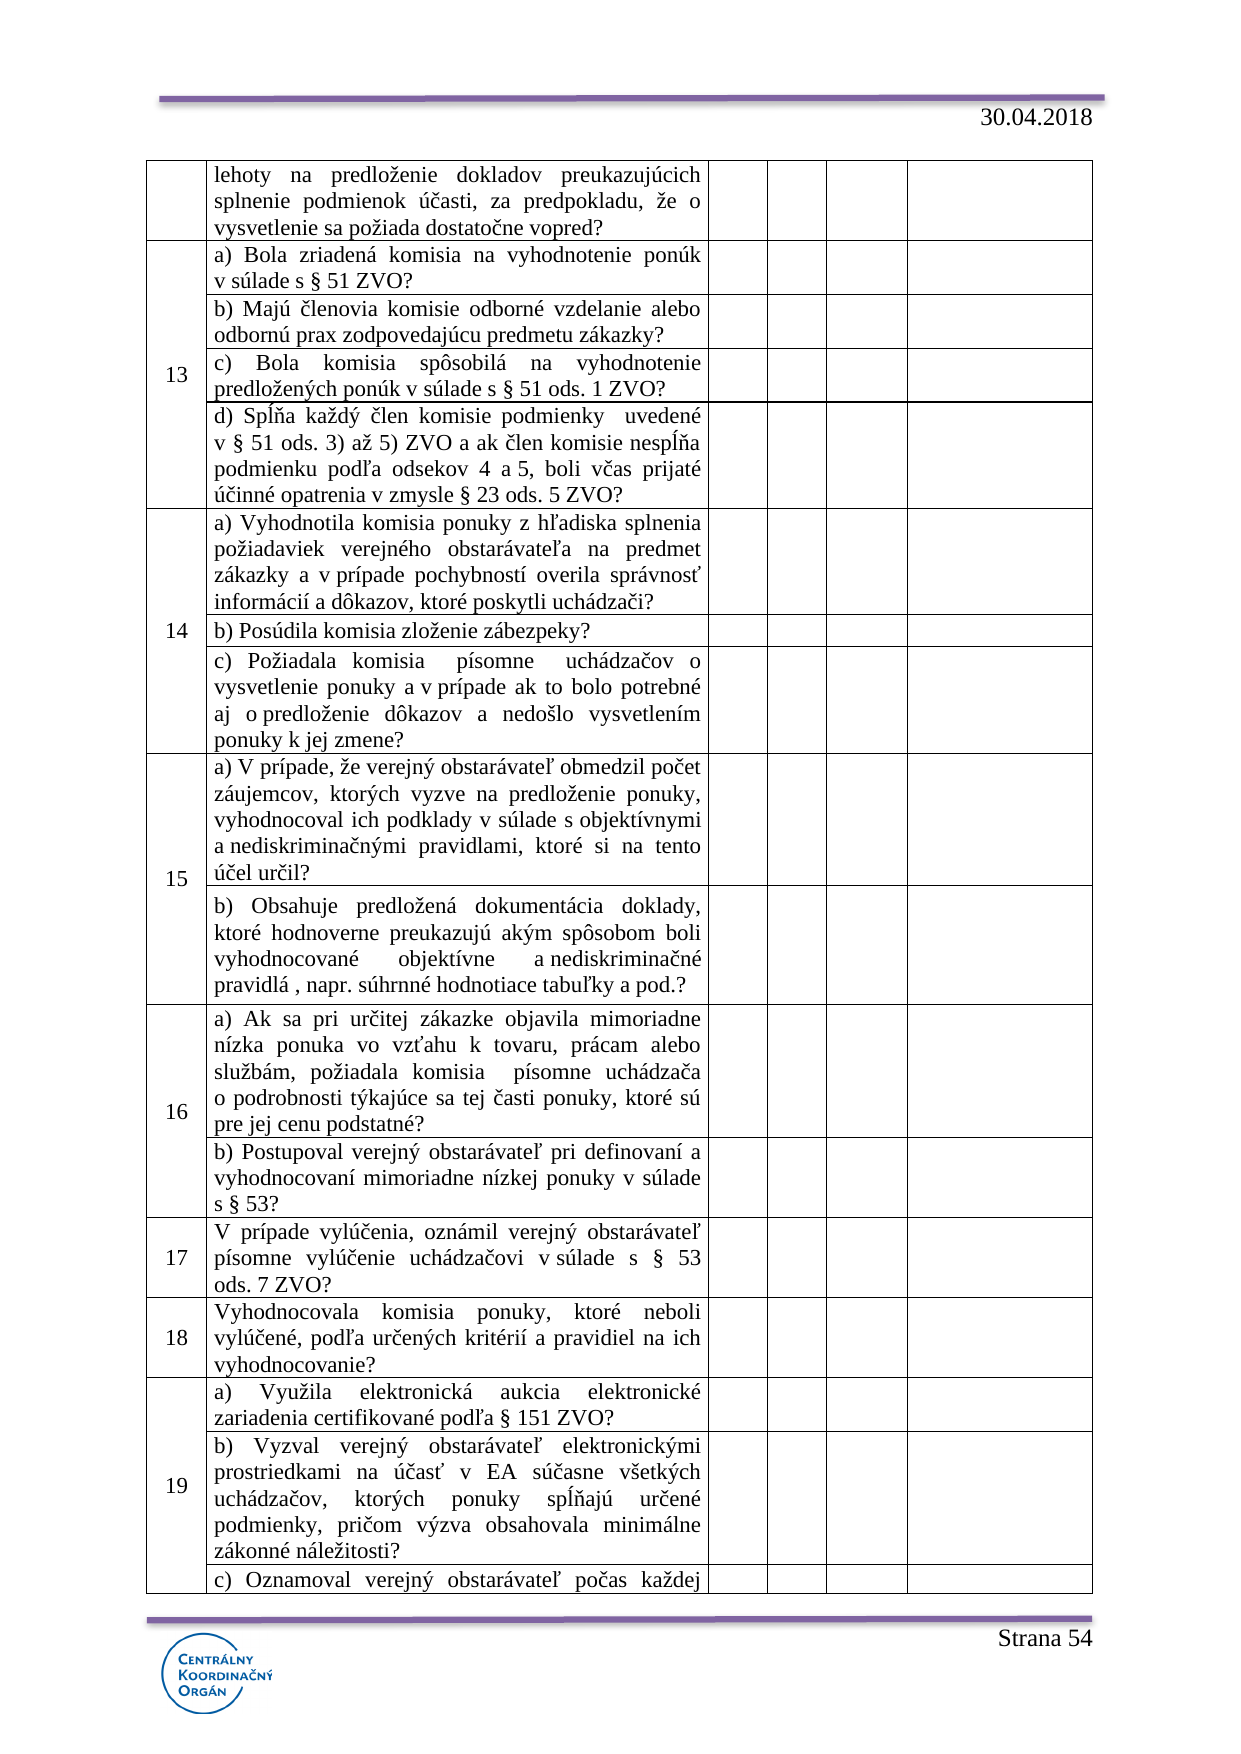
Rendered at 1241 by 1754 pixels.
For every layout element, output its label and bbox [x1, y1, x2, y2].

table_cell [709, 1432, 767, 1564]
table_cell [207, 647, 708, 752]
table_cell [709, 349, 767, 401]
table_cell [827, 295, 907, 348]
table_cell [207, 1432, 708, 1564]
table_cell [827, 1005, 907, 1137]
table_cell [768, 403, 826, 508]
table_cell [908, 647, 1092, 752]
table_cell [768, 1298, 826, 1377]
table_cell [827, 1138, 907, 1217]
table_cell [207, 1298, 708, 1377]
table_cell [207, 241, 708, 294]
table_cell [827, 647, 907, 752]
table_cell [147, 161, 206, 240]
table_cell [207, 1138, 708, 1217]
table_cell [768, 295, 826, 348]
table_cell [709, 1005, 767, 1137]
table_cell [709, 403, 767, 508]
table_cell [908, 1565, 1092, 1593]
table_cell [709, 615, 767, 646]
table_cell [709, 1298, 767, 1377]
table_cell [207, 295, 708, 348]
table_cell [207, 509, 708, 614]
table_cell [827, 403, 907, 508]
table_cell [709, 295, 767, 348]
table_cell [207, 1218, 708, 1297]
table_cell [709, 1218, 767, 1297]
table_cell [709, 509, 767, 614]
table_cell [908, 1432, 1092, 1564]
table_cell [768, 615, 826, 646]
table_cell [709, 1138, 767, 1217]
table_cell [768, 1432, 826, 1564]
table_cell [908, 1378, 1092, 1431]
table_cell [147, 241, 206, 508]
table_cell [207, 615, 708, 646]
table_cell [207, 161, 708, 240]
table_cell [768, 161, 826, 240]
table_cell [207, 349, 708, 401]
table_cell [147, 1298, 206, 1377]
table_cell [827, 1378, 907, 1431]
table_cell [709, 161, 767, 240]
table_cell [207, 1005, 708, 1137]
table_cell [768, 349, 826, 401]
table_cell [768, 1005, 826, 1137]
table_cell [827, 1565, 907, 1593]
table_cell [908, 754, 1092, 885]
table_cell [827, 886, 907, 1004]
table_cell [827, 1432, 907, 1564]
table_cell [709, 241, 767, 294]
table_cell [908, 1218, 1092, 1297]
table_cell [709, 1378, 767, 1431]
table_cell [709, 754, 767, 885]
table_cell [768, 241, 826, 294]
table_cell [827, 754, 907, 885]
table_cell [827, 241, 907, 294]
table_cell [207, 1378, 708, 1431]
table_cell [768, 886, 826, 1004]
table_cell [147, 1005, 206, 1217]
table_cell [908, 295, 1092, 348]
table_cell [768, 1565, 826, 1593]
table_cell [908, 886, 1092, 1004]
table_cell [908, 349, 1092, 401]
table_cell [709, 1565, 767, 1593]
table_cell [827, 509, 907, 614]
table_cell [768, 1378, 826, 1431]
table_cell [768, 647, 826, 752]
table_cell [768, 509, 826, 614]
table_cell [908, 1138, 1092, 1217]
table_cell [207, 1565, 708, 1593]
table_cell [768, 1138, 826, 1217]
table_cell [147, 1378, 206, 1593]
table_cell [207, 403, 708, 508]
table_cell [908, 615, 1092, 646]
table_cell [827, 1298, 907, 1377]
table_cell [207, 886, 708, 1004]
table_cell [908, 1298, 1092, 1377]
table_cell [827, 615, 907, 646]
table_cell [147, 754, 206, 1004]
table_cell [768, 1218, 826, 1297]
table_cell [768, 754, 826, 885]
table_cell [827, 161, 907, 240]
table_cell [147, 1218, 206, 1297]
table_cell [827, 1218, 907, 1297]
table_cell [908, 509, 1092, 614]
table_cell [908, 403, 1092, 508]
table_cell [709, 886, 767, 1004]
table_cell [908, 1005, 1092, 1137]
picture [159, 1631, 272, 1713]
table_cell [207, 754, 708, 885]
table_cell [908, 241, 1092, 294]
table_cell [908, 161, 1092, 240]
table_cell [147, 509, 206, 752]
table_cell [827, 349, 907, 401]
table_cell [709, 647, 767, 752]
